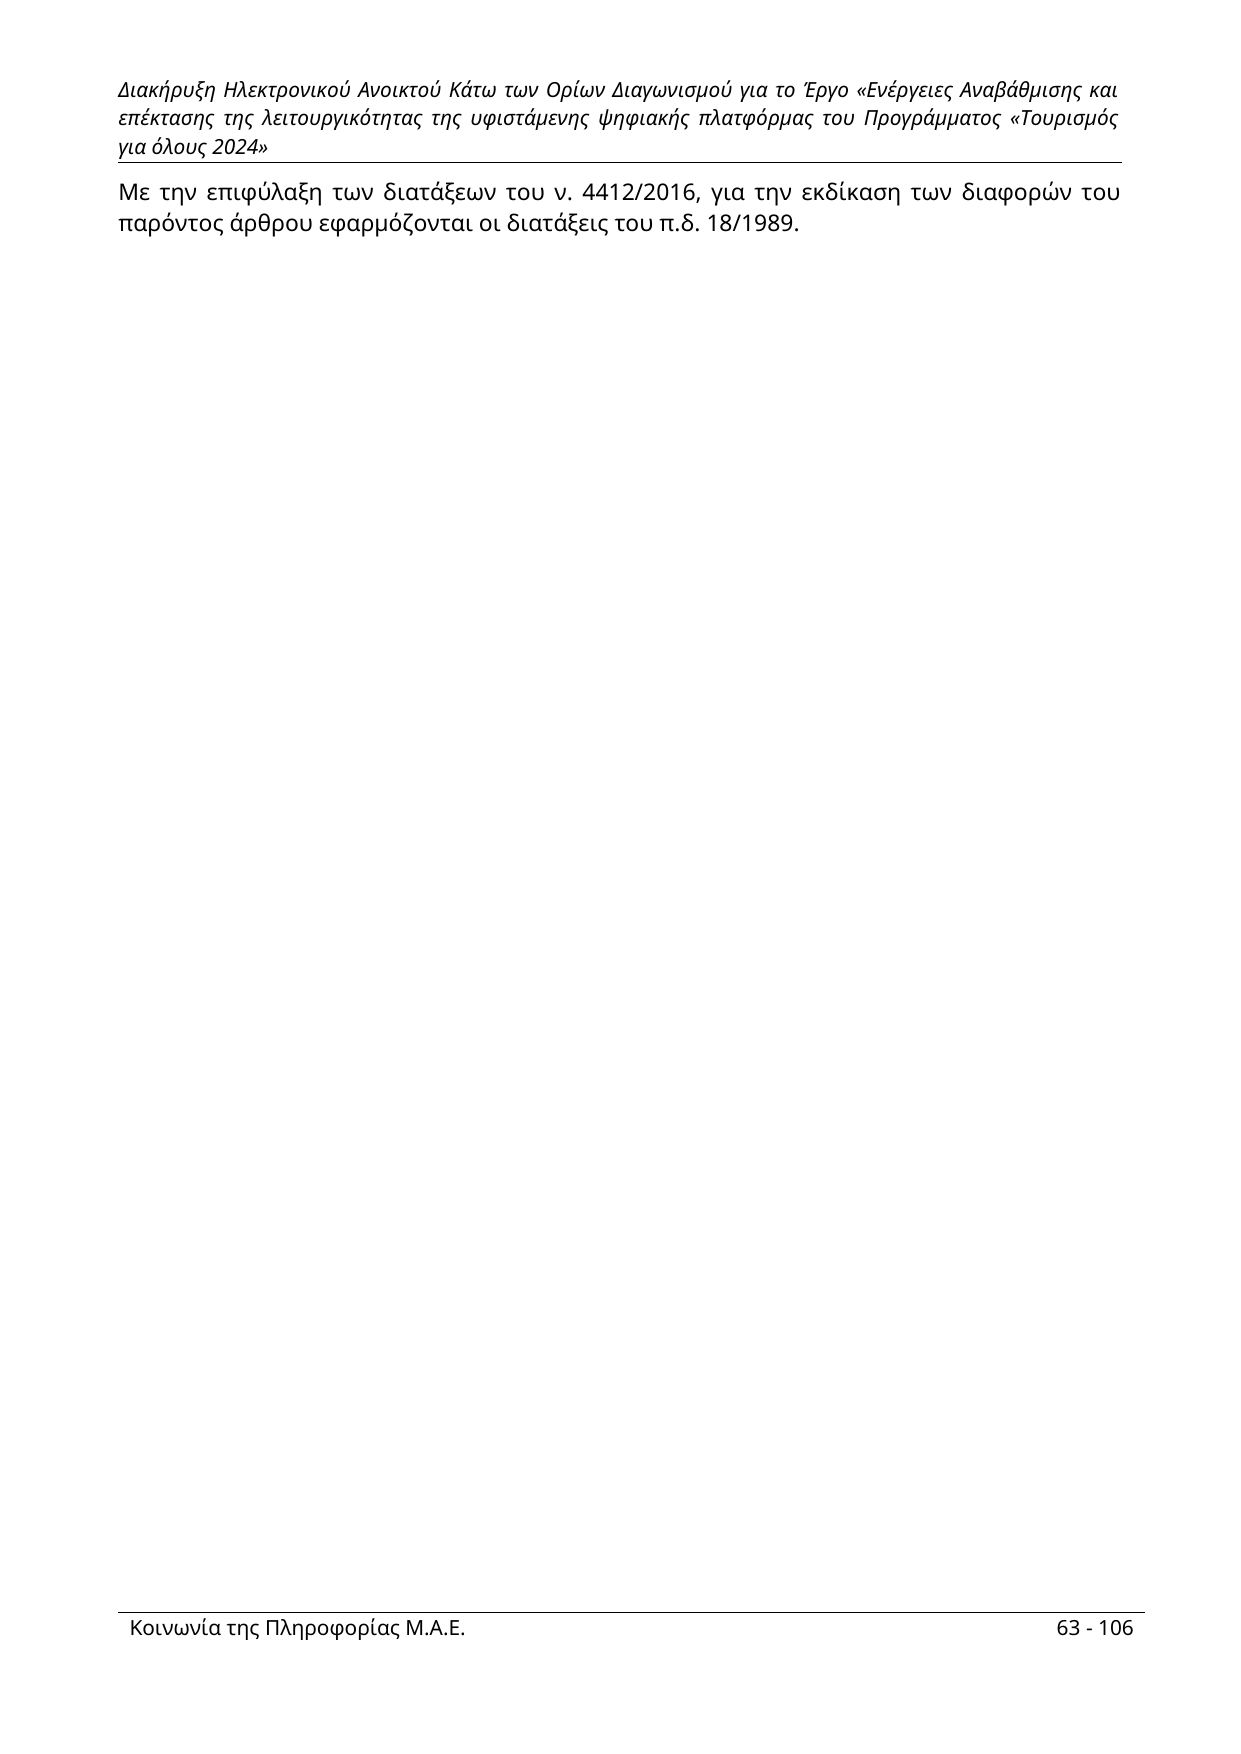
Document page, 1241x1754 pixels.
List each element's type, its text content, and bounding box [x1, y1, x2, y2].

text Με την επιφύλαξη των διατάξεων του ν. 4412/2016, για την εκδίκαση των διαφορών του παρόντος άρθρου εφαρμόζονται οι διατάξεις του π.δ. 18/1989. [118, 176, 1122, 238]
